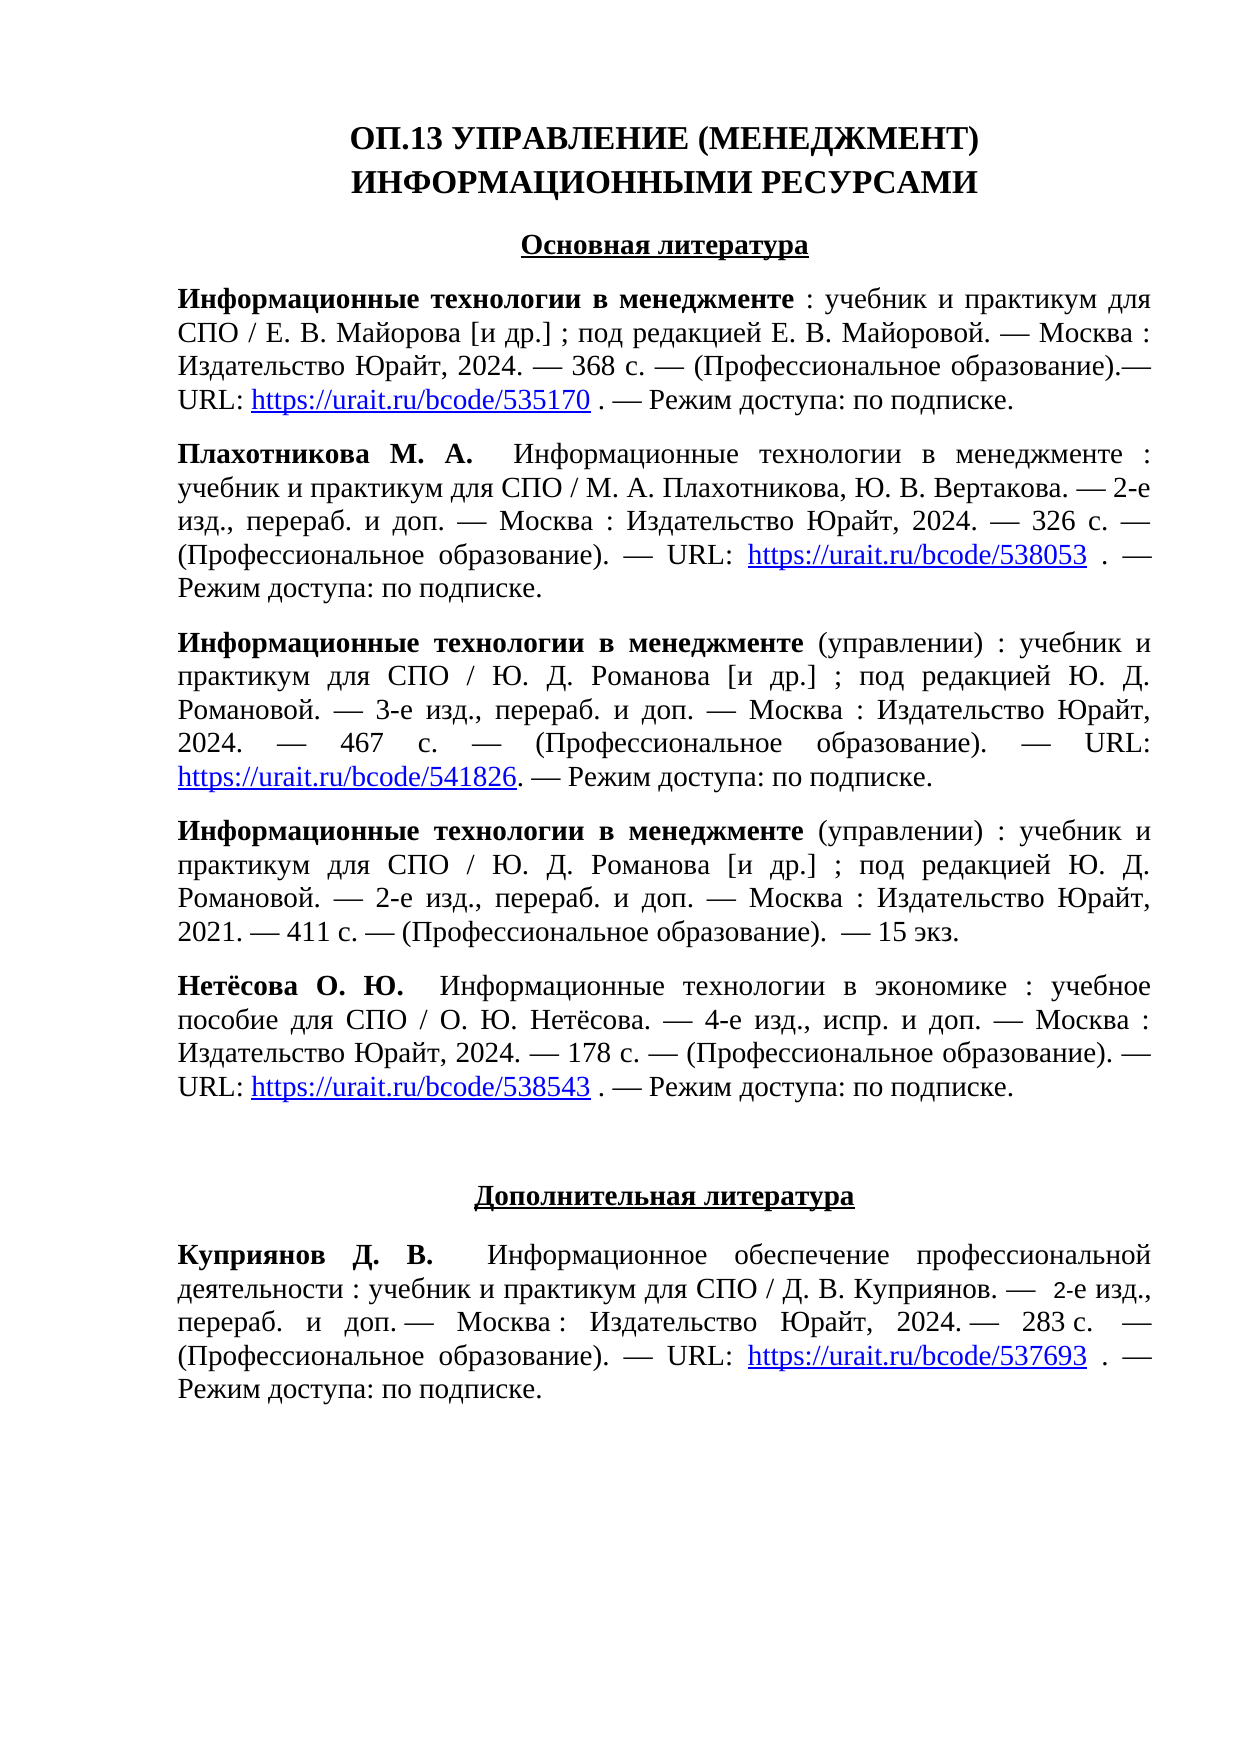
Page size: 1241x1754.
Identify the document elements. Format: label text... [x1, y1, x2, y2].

text Информационные технологии в менеджменте : учебник и практикум для СПО / Е. В. Майорова [и др.] ; под редакцией Е. В. Майоровой. — Москва : Издательство Юрайт, 2024. — 368 с. — (Профессиональное образование).— URL: https://urait.ru/bcode/535170 . — Режим доступа: по подписке. [177, 281, 1152, 416]
text Куприянов Д. В. Информационное обеспечение профессиональной деятельности : учебник и практикум для СПО / Д. В. Куприянов. — 2-е изд., перераб. и доп. — Москва : Издательство Юрайт, 2024. — 283 с. — (Профессиональное образование). — URL: https://urait.ru/bcode/537693 . — Режим доступа: по подписке. [177, 1237, 1152, 1405]
text Дополнительная литература [177, 1178, 1152, 1211]
text Нетёсова О. Ю. Информационные технологии в экономике : учебное пособие для СПО / О. Ю. Нетёсова. — 4-е изд., испр. и доп. — Москва : Издательство Юрайт, 2024. — 178 с. — (Профессиональное образование). — URL: https://urait.ru/bcode/538543 . — Режим доступа: по подписке. [177, 968, 1152, 1103]
text ОП.13 УПРАВЛЕНИЕ (МЕНЕДЖМЕНТ) ИНФОРМАЦИОННЫМИ РЕСУРСАМИ [177, 118, 1152, 201]
text Информационные технологии в менеджменте (управлении) : учебник и практикум для СПО / Ю. Д. Романова [и др.] ; под редакцией Ю. Д. Романовой. — 3-е изд., перераб. и доп. — Москва : Издательство Юрайт, 2024. — 467 с. — (Профессиональное образование). — URL: https://urait.ru/bcode/541826. — Режим доступа: по подписке. [177, 625, 1152, 793]
text Плахотникова М. А. Информационные технологии в менеджменте : учебник и практикум для СПО / М. А. Плахотникова, Ю. В. Вертакова. — 2-е изд., перераб. и доп. — Москва : Издательство Юрайт, 2024. — 326 с. — (Профессиональное образование). — URL: https://urait.ru/bcode/538053 . — Режим доступа: по подписке. [177, 436, 1152, 604]
text Информационные технологии в менеджменте (управлении) : учебник и практикум для СПО / Ю. Д. Романова [и др.] ; под редакцией Ю. Д. Романовой. — 2-е изд., перераб. и доп. — Москва : Издательство Юрайт, 2021. — 411 с. — (Профессиональное образование). — 15 экз. [177, 813, 1152, 948]
text Основная литература [177, 227, 1152, 261]
